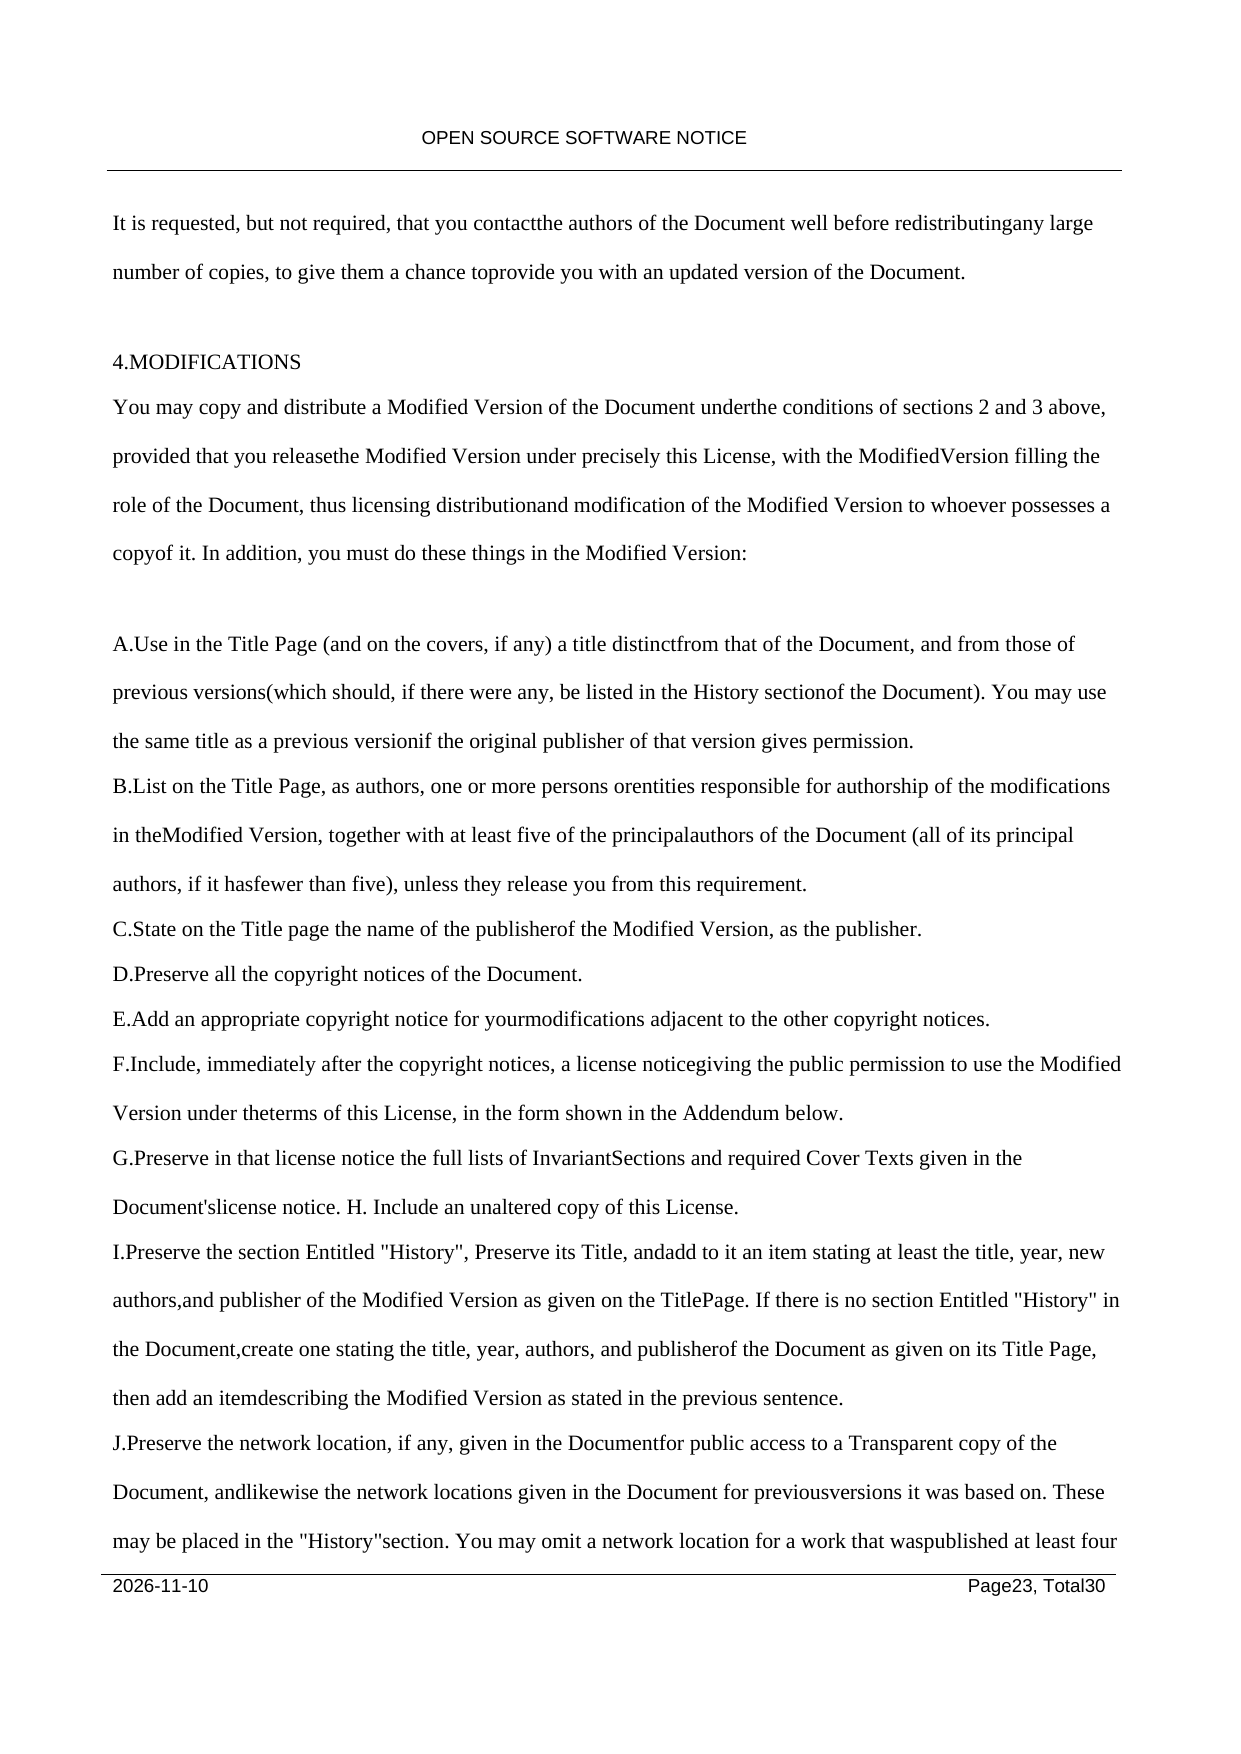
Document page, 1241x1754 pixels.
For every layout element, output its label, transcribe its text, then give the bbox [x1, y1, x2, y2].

text 4.MODIFICATIONS [112, 345, 1128, 378]
text E.Add an appropriate copyright notice for yourmodifications adjacent to the other copyright notices. [112, 1002, 1128, 1035]
text A.Use in the Title Page (and on the covers, if any) a title distinctfrom that of the Document, and from those of previous versions(which should, if there were any, be listed in the History sectionof the Document). You may use the same title as a previous versionif the original publisher of that version gives permission. [112, 627, 1128, 757]
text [112, 1426, 1128, 1556]
text You may copy and distribute a Modified Version of the Document underthe conditions of sections 2 and 3 above, provided that you releasethe Modified Version under precisely this License, with the ModifiedVersion filling the role of the Document, thus licensing distributionand modification of the Modified Version to whoever possesses a copyof it. In addition, you must do these things in the Modified Version: [112, 390, 1128, 569]
text C.State on the Title page the name of the publisherof the Modified Version, as the publisher. [112, 912, 1128, 944]
text D.Preserve all the copyright notices of the Document. [112, 957, 1128, 990]
text It is requested, but not required, that you contactthe authors of the Document well before redistributingany large number of copies, to give them a chance toprovide you with an updated version of the Document. [112, 206, 1128, 288]
text I.Preserve the section Entitled "History", Preserve its Title, andadd to it an item stating at least the title, year, new authors,and publisher of the Modified Version as given on the TitlePage. If there is no section Entitled "History" in the Document,create one stating the title, year, authors, and publisherof the Document as given on its Title Page, then add an itemdescribing the Modified Version as stated in the previous sentence. [112, 1235, 1128, 1414]
text G.Preserve in that license notice the full lists of InvariantSections and required Cover Texts given in the Document'slicense notice. H. Include an unaltered copy of this License. [112, 1141, 1128, 1222]
text B.List on the Title Page, as authors, one or more persons orentities responsible for authorship of the modifications in theModified Version, together with at least five of the principalauthors of the Document (all of its principal authors, if it hasfewer than five), unless they release you from this requirement. [112, 769, 1128, 899]
text F.Include, immediately after the copyright notices, a license noticegiving the public permission to use the Modified Version under theterms of this License, in the form shown in the Addendum below. [112, 1047, 1128, 1129]
